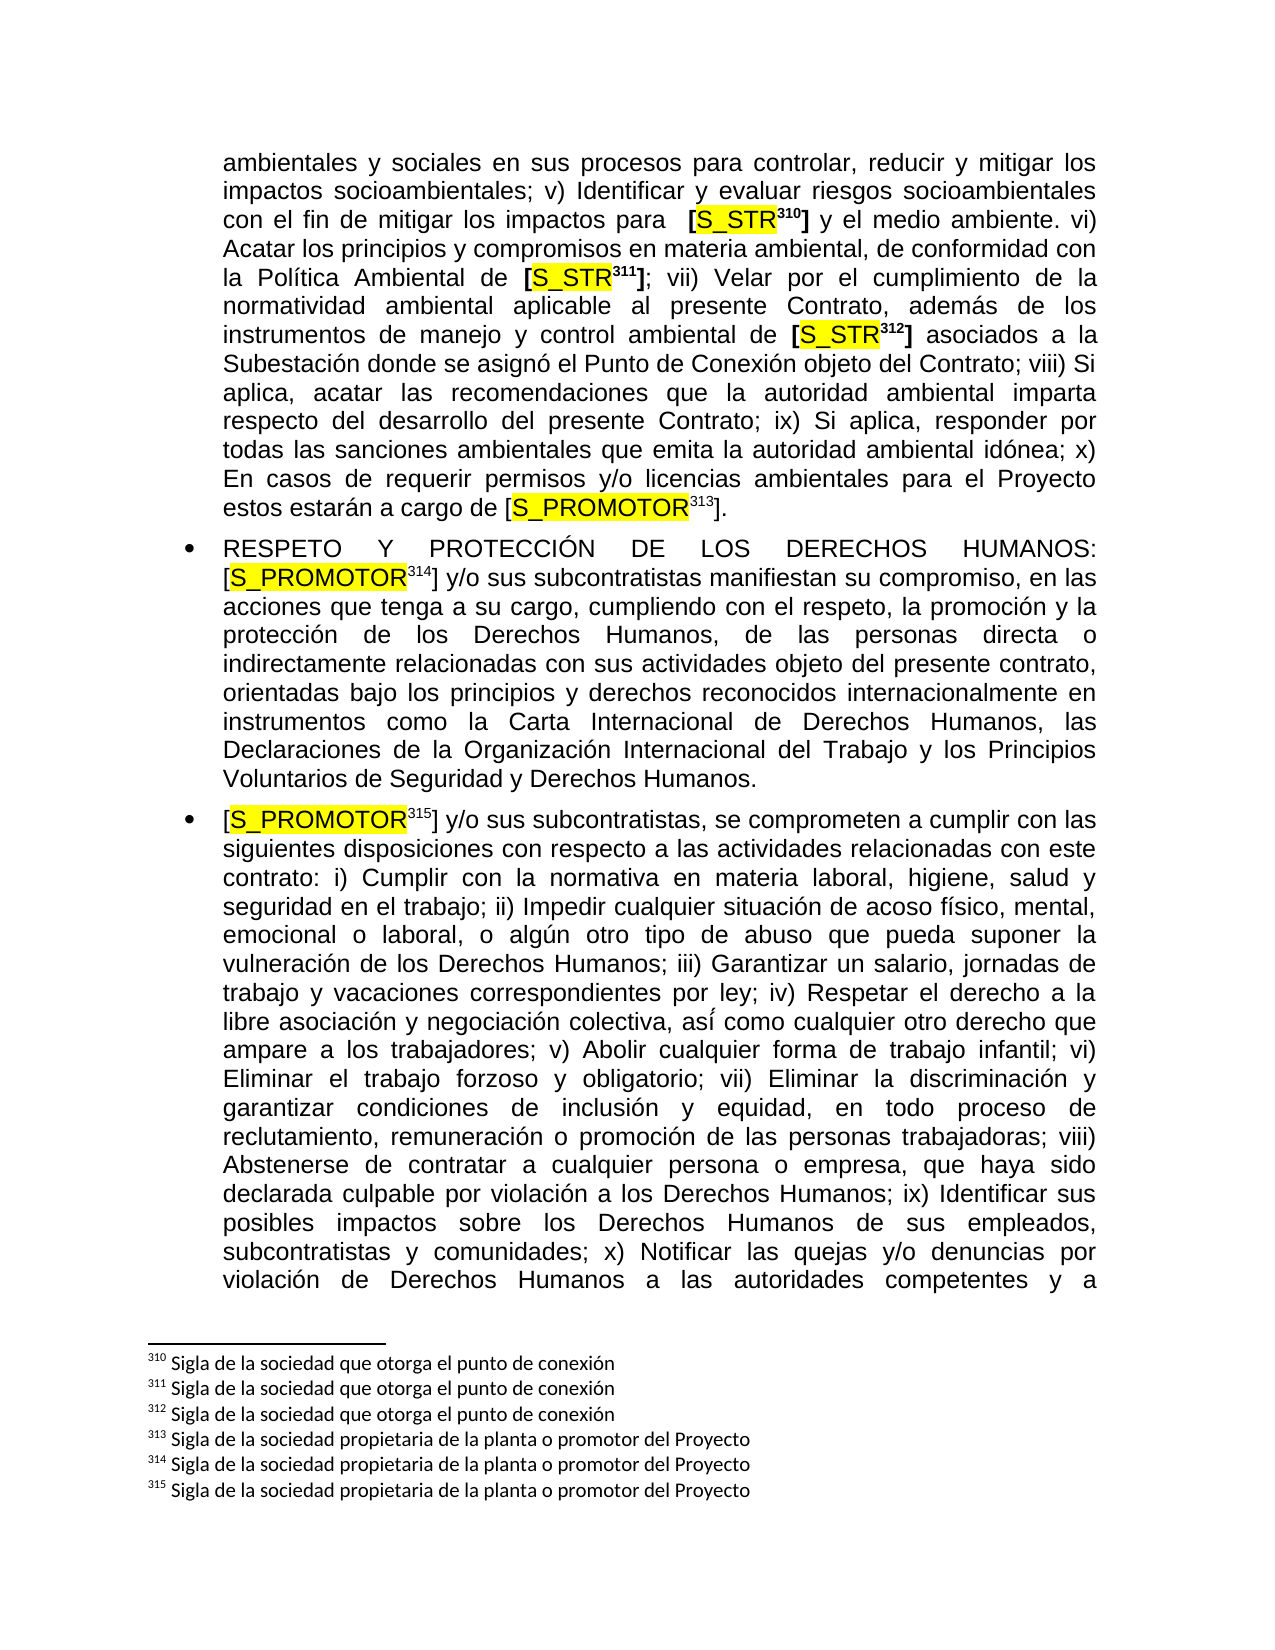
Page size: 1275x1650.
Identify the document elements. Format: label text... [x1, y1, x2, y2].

list RESPETO Y PROTECCIÓN DE LOS DERECHOS HUMANOS: [S_PROMOTOR] y/o sus subcontratistas manifiestan su compromiso, en las acciones que tenga a su cargo, cumpliendo con el respeto, la promoción y la protección de los Derechos Humanos, de las personas directa o indirectamente relacionadas con sus actividades objeto del presente contrato, orientadas bajo los principios y derechos reconocidos internacionalmente en instrumentos como la Carta Internacional de Derechos Humanos, las Declaraciones de la Organización Internacional del Trabajo y los Principios Voluntarios de Seguridad y Derechos Humanos. [185, 534, 1098, 793]
list COMPROMISOS DE SOSTENIBILIDAD Y DE MEDIO AMBIENTE. Durante la ejecución del presente Contrato, [S_PROMOTOR] manifiesta su compromiso con la adopción y aplicación de buenas prácticas en materia de sostenibilidad, ambiental, social y económica; de esta manera [S_PROMOTOR] se obliga a cumplir con lo siguiente: i) Apoyar el enfoque preventivo frente a los retos medioambientales; ii) Promover la responsabilidad ambiental; iii) Alentar el desarrollo y la difusión de tecnologías respetuosas del medio ambiente; iv) Implementar buenas prácticas ambientales y sociales en sus procesos para controlar, reducir y mitigar los impactos socioambientales; v) Identificar y evaluar riesgos socioambientales con el fin de mitigar los impactos para [S_STR] y el medio ambiente. vi) Acatar los principios y compromisos en materia ambiental, de conformidad con la Política Ambiental de [S_STR]; vii) Velar por el cumplimiento de la normatividad ambiental aplicable al presente Contrato, además de los instrumentos de manejo y control ambiental de [S_STR] asociados a la Subestación donde se asignó el Punto de Conexión objeto del Contrato; viii) Si aplica, acatar las recomendaciones que la autoridad ambiental imparta respecto del desarrollo del presente Contrato; ix) Si aplica, responder por todas las sanciones ambientales que emita la autoridad ambiental idónea; x) En casos de requerir permisos y/o licencias ambientales para el Proyecto estos estarán a cargo de [S_PROMOTOR]. [185, 148, 1098, 521]
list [185, 805, 1098, 1294]
